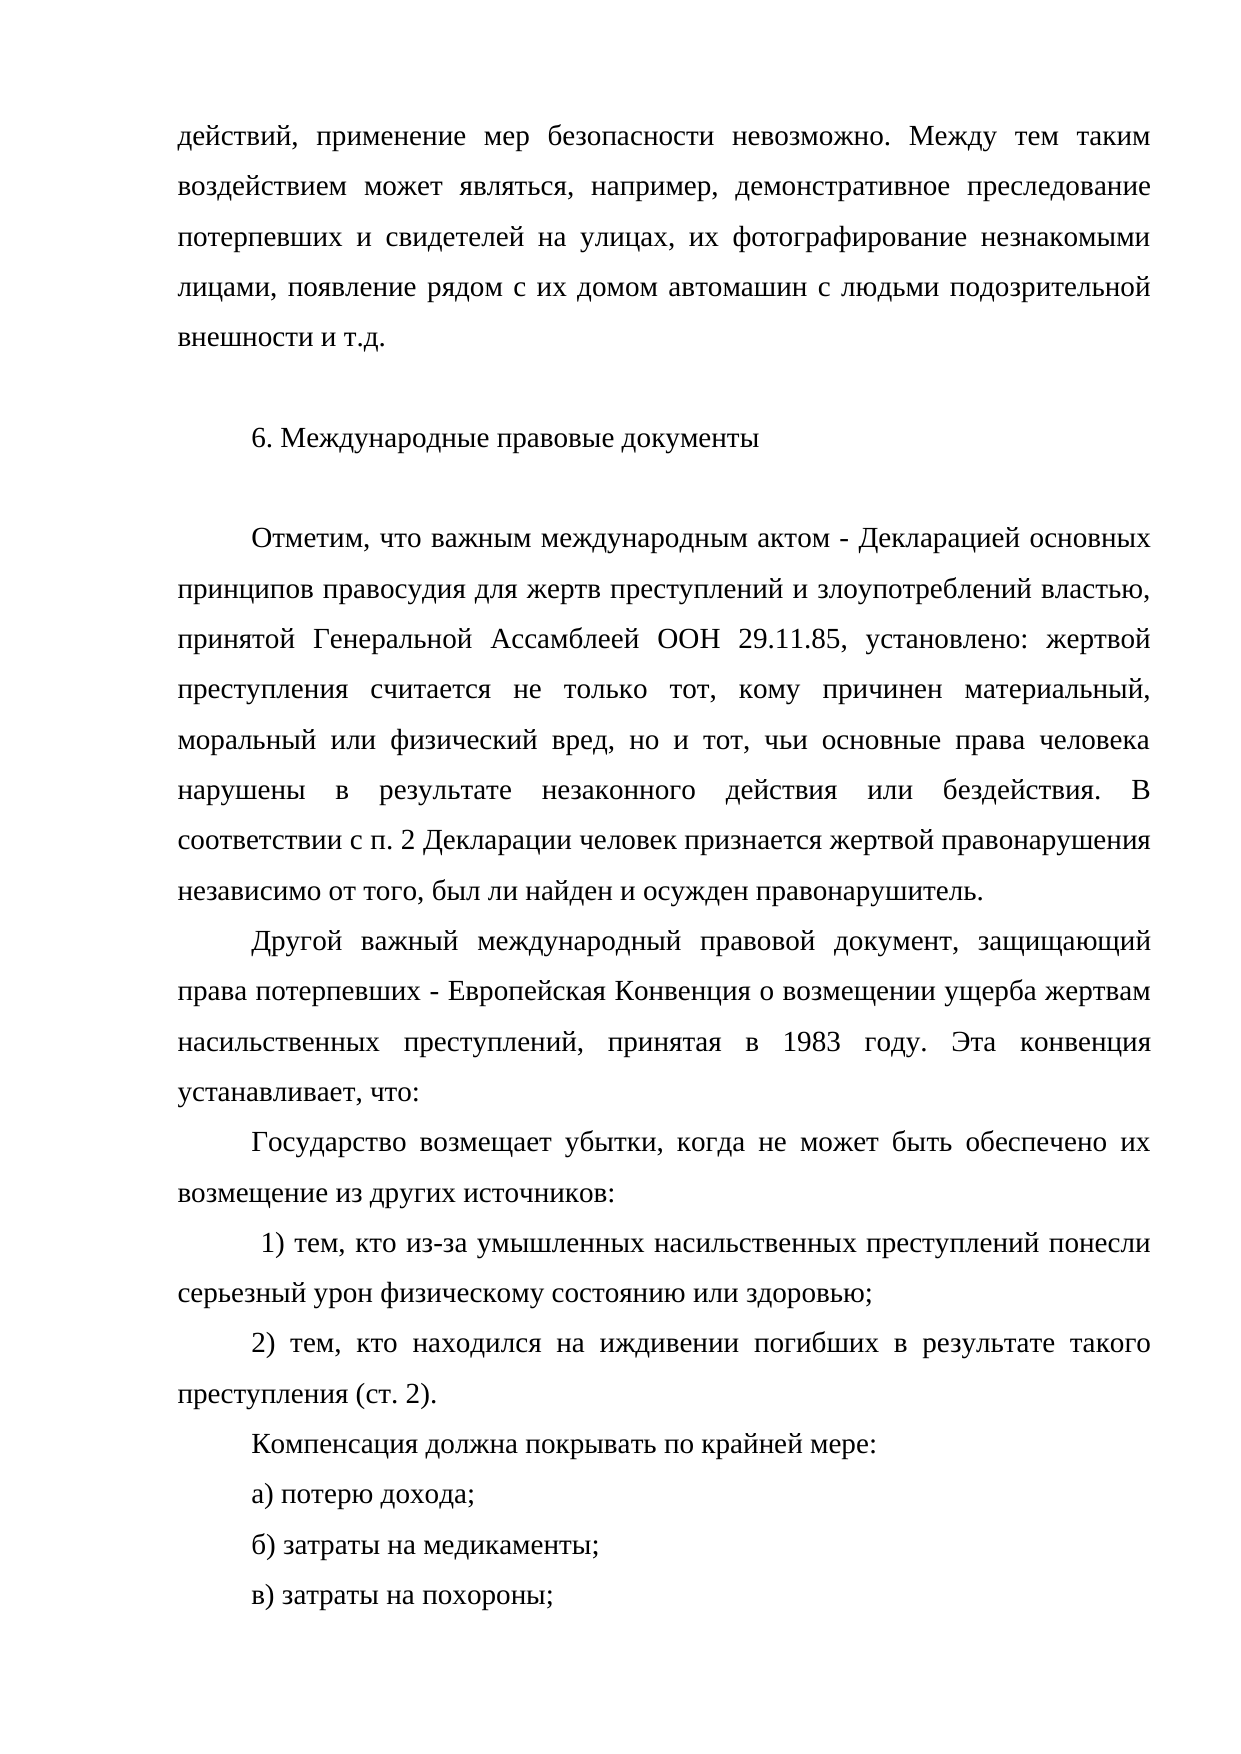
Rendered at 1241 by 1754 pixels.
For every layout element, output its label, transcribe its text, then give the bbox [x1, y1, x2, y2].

text 1) тем, кто из-за умышленных насильственных преступлений понесли серьезный урон физическому состоянию или здоровью; [177, 1225, 1152, 1309]
subtitle Отметим, что важным международным актом - Декларацией основных принципов правосудия для жертв преступлений и злоупотреблений властью, принятой Генеральной Ассамблеей ООН 29.11.85, установлено: жертвой преступления считается не только тот, кому причинен материальный, моральный или физический вред, но и тот, чьи основные права человека нарушены в результате незаконного действия или бездействия. В соответствии с п. 2 Декларации человек признается жертвой правонарушения независимо от того, был ли найден и осужден правонарушитель. [177, 521, 1152, 906]
text Компенсация должна покрывать по крайней мере: [177, 1426, 1152, 1460]
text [177, 118, 1152, 353]
text Другой важный международный правовой документ, защищающий права потерпевших - Европейская Конвенция о возмещении ущерба жертвам насильственных преступлений, принятая в 1983 году. Эта конвенция устанавливает, что: [177, 923, 1152, 1108]
text Государство возмещает убытки, когда не может быть обеспечено их возмещение из других источников: [177, 1124, 1152, 1208]
text в) затраты на похороны; [177, 1577, 1152, 1611]
text 2) тем, кто находился на иждивении погибших в результате такого преступления (ст. 2). [177, 1326, 1152, 1409]
text б) затраты на медикаменты; [177, 1527, 1152, 1560]
text а) потерю дохода; [177, 1477, 1152, 1510]
text 6. Международные правовые документы [177, 420, 1152, 453]
